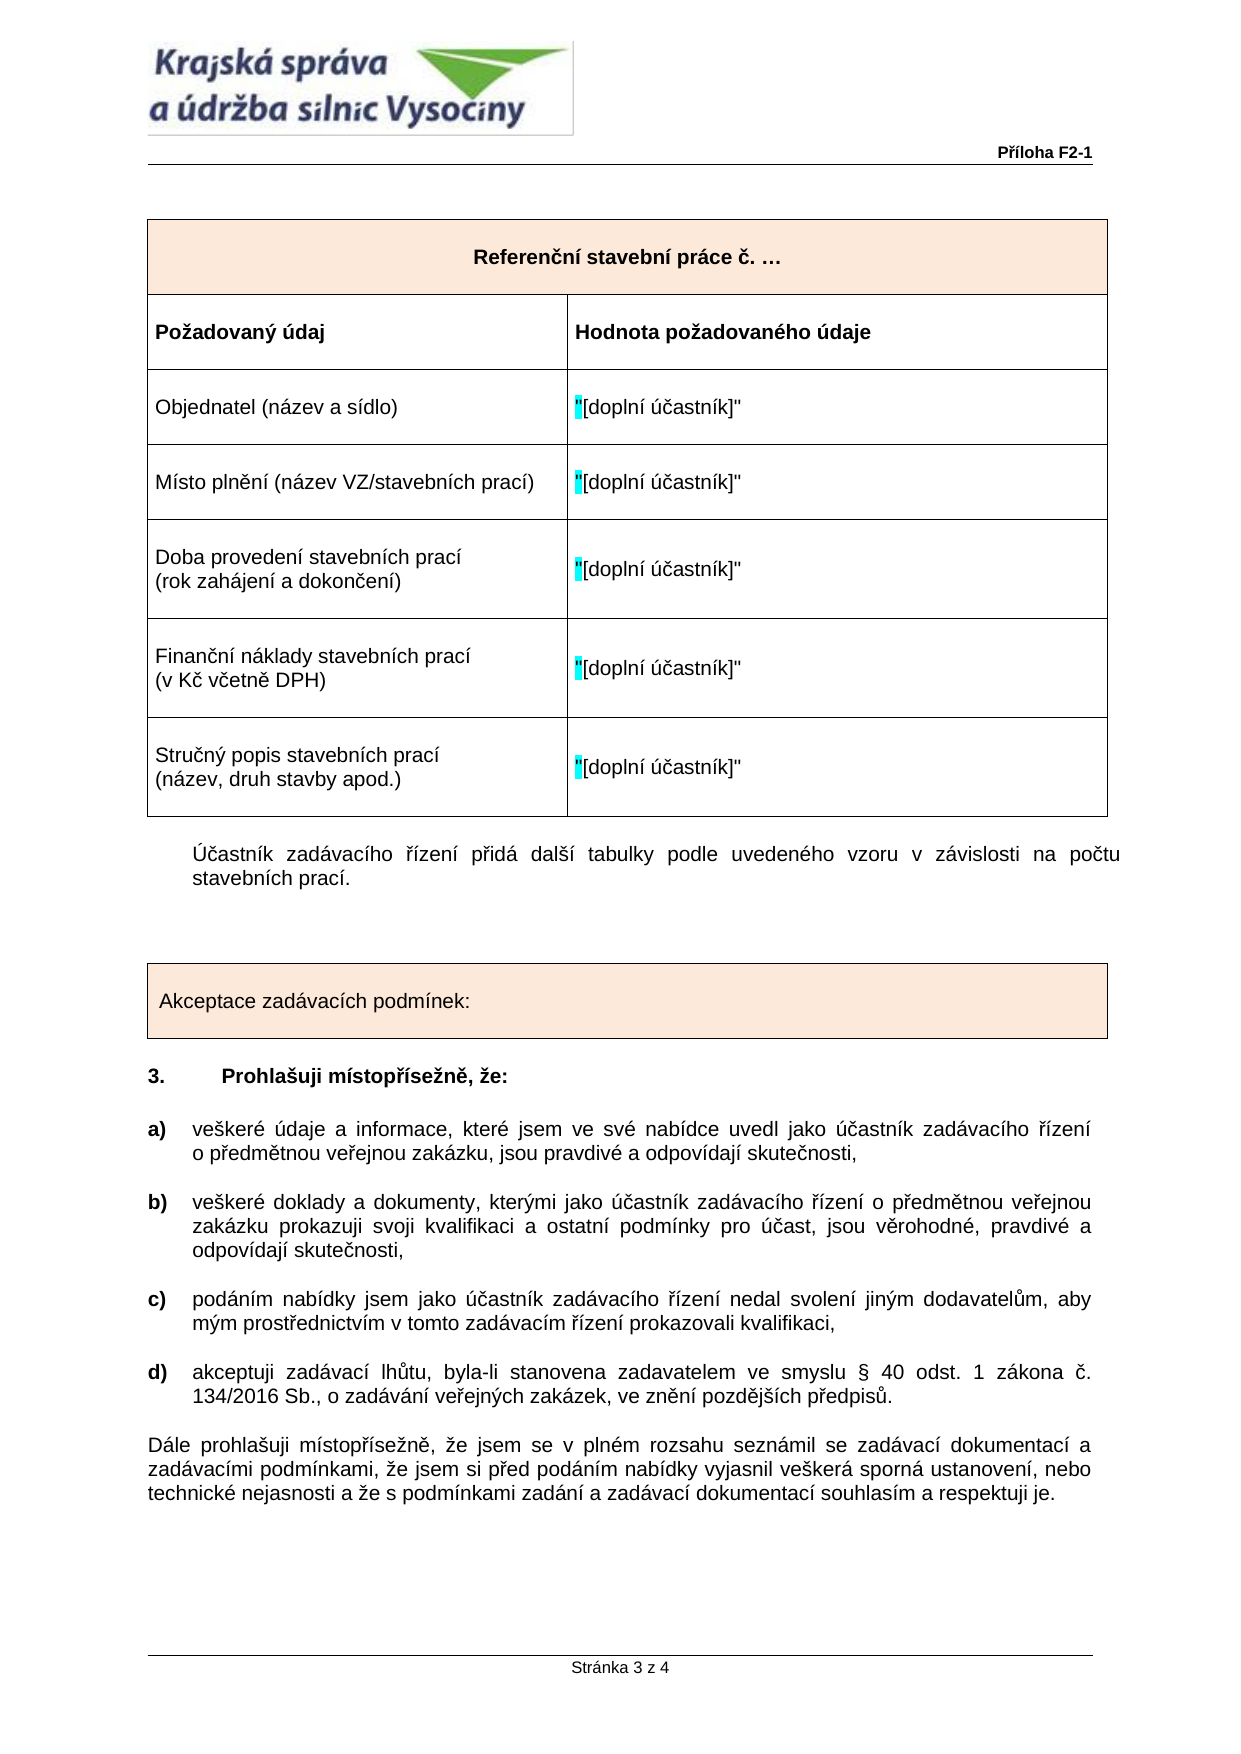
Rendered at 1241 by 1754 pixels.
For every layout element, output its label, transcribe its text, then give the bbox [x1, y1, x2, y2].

table_cell [568, 619, 1107, 717]
table_cell [568, 520, 1107, 618]
table_header Akceptace zadávacích podmínek: [148, 964, 1107, 1038]
text Dále prohlašuji místopřísežně, že jsem se v plném rozsahu seznámil se zadávací dokumentací a zadávacími podmínkami, že jsem si před podáním nabídky vyjasnil veškerá sporná ustanovení, nebo technické nejasnosti a že s podmínkami zadání a zadávací dokumentací souhlasím a respektuji je. [148, 1432, 1093, 1504]
table_cell [568, 718, 1107, 816]
table_cell [568, 445, 1107, 519]
list veškeré doklady a dokumenty, kterými jako účastník zadávacího řízení o předmětnou veřejnou zakázku prokazuji svoji kvalifikaci a ostatní podmínky pro účast, jsou věrohodné, pravdivé a odpovídají skutečnosti, [148, 1190, 1093, 1262]
list veškeré údaje a informace, které jsem ve své nabídce uvedl jako účastník zadávacího řízení o předmětnou veřejnou zakázku, jsou pravdivé a odpovídají skutečnosti, [148, 1117, 1093, 1165]
table_header Referenční stavební práce č. … [148, 220, 1107, 294]
picture [147, 41, 574, 137]
table_cell [568, 370, 1107, 444]
table_cell Místo plnění (název VZ/stavebních prací) [148, 445, 567, 519]
table_cell Stručný popis stavebních prací (název, druh stavby apod.) [148, 718, 567, 816]
list podáním nabídky jsem jako účastník zadávacího řízení nedal svolení jiným dodavatelům, aby mým prostřednictvím v tomto zadávacím řízení prokazovali kvalifikaci, [148, 1287, 1093, 1334]
table_cell Požadovaný údaj [148, 295, 567, 369]
list Účastník zadávacího řízení přidá další tabulky podle uvedeného vzoru v závislosti na počtu stavebních prací. [192, 842, 1122, 890]
table_cell Finanční náklady stavebních prací (v Kč včetně DPH) [148, 619, 567, 717]
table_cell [148, 520, 567, 618]
list Prohlašuji místopřísežně, že: [148, 1064, 1093, 1088]
table_cell Objednatel (název a sídlo) [148, 370, 567, 444]
list akceptuji zadávací lhůtu, byla-li stanovena zadavatelem ve smyslu § 40 odst. 1 zákona č. 134/2016 Sb., o zadávání veřejných zakázek, ve znění pozdějších předpisů. [148, 1359, 1093, 1407]
table_cell Hodnota požadovaného údaje [568, 295, 1107, 369]
